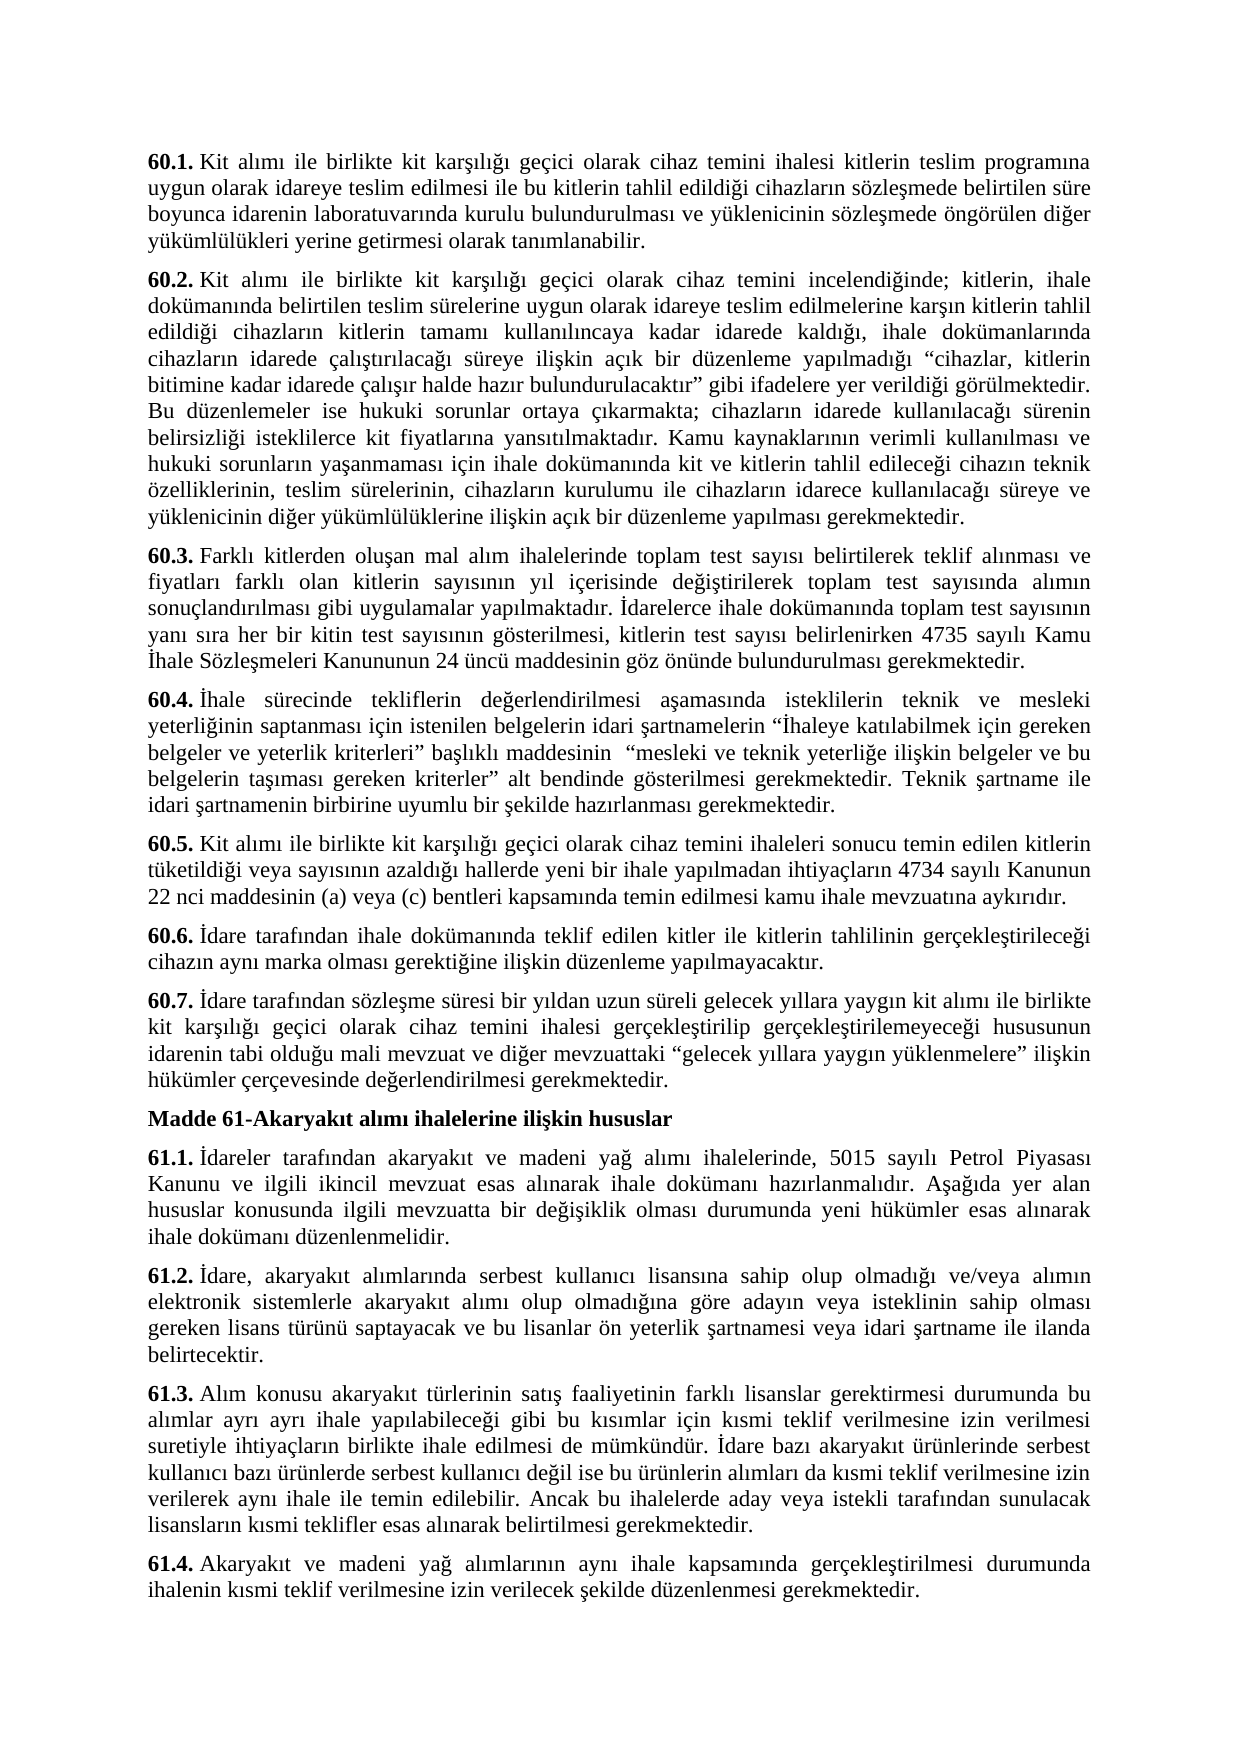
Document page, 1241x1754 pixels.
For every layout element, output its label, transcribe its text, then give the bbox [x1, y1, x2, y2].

text 60.6. İdare tarafından ihale dokümanında teklif edilen kitler ile kitlerin tahlilinin gerçekleştirileceği cihazın aynı marka olması gerektiğine ilişkin düzenleme yapılmayacaktır. [148, 922, 1092, 974]
text 60.3. Farklı kitlerden oluşan mal alım ihalelerinde toplam test sayısı belirtilerek teklif alınması ve fiyatları farklı olan kitlerin sayısının yıl içerisinde değiştirilerek toplam test sayısında alımın sonuçlandırılması gibi uygulamalar yapılmaktadır. İdarelerce ihale dokümanında toplam test sayısının yanı sıra her bir kitin test sayısının gösterilmesi, kitlerin test sayısı belirlenirken 4735 sayılı Kamu İhale Sözleşmeleri Kanununun 24 üncü maddesinin göz önünde bulundurulması gerekmektedir. [148, 542, 1092, 673]
text Madde 61-Akaryakıt alımı ihalelerine ilişkin hususlar [148, 1105, 1092, 1131]
text 61.2. İdare, akaryakıt alımlarında serbest kullanıcı lisansına sahip olup olmadığı ve/veya alımın elektronik sistemlerle akaryakıt alımı olup olmadığına göre adayın veya isteklinin sahip olması gereken lisans türünü saptayacak ve bu lisanlar ön yeterlik şartnamesi veya idari şartname ile ilanda belirtecektir. [148, 1262, 1092, 1367]
text 60.5. Kit alımı ile birlikte kit karşılığı geçici olarak cihaz temini ihaleleri sonucu temin edilen kitlerin tüketildiği veya sayısının azaldığı hallerde yeni bir ihale yapılmadan ihtiyaçların 4734 sayılı Kanunun 22 nci maddesinin (a) veya (c) bentleri kapsamında temin edilmesi kamu ihale mevzuatına aykırıdır. [148, 830, 1092, 909]
text 60.1. Kit alımı ile birlikte kit karşılığı geçici olarak cihaz temini ihalesi kitlerin teslim programına uygun olarak idareye teslim edilmesi ile bu kitlerin tahlil edildiği cihazların sözleşmede belirtilen süre boyunca idarenin laboratuvarında kurulu bulundurulması ve yüklenicinin sözleşmede öngörülen diğer yükümlülükleri yerine getirmesi olarak tanımlanabilir. [148, 148, 1092, 253]
text 61.1. İdareler tarafından akaryakıt ve madeni yağ alımı ihalelerinde, 5015 sayılı Petrol Piyasası Kanunu ve ilgili ikincil mevzuat esas alınarak ihale dokümanı hazırlanmalıdır. Aşağıda yer alan hususlar konusunda ilgili mevzuatta bir değişiklik olması durumunda yeni hükümler esas alınarak ihale dokümanı düzenlenmelidir. [148, 1144, 1092, 1249]
text 60.7. İdare tarafından sözleşme süresi bir yıldan uzun süreli gelecek yıllara yaygın kit alımı ile birlikte kit karşılığı geçici olarak cihaz temini ihalesi gerçekleştirilip gerçekleştirilemeyeceği hususunun idarenin tabi olduğu mali mevzuat ve diğer mevzuattaki “gelecek yıllara yaygın yüklenmelere” ilişkin hükümler çerçevesinde değerlendirilmesi gerekmektedir. [148, 987, 1092, 1092]
text 61.3. Alım konusu akaryakıt türlerinin satış faaliyetinin farklı lisanslar gerektirmesi durumunda bu alımlar ayrı ayrı ihale yapılabileceği gibi bu kısımlar için kısmi teklif verilmesine izin verilmesi suretiyle ihtiyaçların birlikte ihale edilmesi de mümkündür. İdare bazı akaryakıt ürünlerinde serbest kullanıcı bazı ürünlerde serbest kullanıcı değil ise bu ürünlerin alımları da kısmi teklif verilmesine izin verilerek aynı ihale ile temin edilebilir. Ancak bu ihalelerde aday veya istekli tarafından sunulacak lisansların kısmi teklifler esas alınarak belirtilmesi gerekmektedir. [148, 1379, 1092, 1538]
text 60.4. İhale sürecinde tekliflerin değerlendirilmesi aşamasında isteklilerin teknik ve mesleki yeterliğinin saptanması için istenilen belgelerin idari şartnamelerin “İhaleye katılabilmek için gereken belgeler ve yeterlik kriterleri” başlıklı maddesinin “mesleki ve teknik yeterliğe ilişkin belgeler ve bu belgelerin taşıması gereken kriterler” alt bendinde gösterilmesi gerekmektedir. Teknik şartname ile idari şartnamenin birbirine uyumlu bir şekilde hazırlanması gerekmektedir. [148, 686, 1092, 818]
text 60.2. Kit alımı ile birlikte kit karşılığı geçici olarak cihaz temini incelendiğinde; kitlerin, ihale dokümanında belirtilen teslim sürelerine uygun olarak idareye teslim edilmelerine karşın kitlerin tahlil edildiği cihazların kitlerin tamamı kullanılıncaya kadar idarede kaldığı, ihale dokümanlarında cihazların idarede çalıştırılacağı süreye ilişkin açık bir düzenleme yapılmadığı “cihazlar, kitlerin bitimine kadar idarede çalışır halde hazır bulundurulacaktır” gibi ifadelere yer verildiği görülmektedir. Bu düzenlemeler ise hukuki sorunlar ortaya çıkarmakta; cihazların idarede kullanılacağı sürenin belirsizliği isteklilerce kit fiyatlarına yansıtılmaktadır. Kamu kaynaklarının verimli kullanılması ve hukuki sorunların yaşanmaması için ihale dokümanında kit ve kitlerin tahlil edileceği cihazın teknik özelliklerinin, teslim sürelerinin, cihazların kurulumu ile cihazların idarece kullanılacağı süreye ve yüklenicinin diğer yükümlülüklerine ilişkin açık bir düzenleme yapılması gerekmektedir. [148, 266, 1092, 529]
text 61.4. Akaryakıt ve madeni yağ alımlarının aynı ihale kapsamında gerçekleştirilmesi durumunda ihalenin kısmi teklif verilmesine izin verilecek şekilde düzenlenmesi gerekmektedir. [148, 1550, 1092, 1603]
